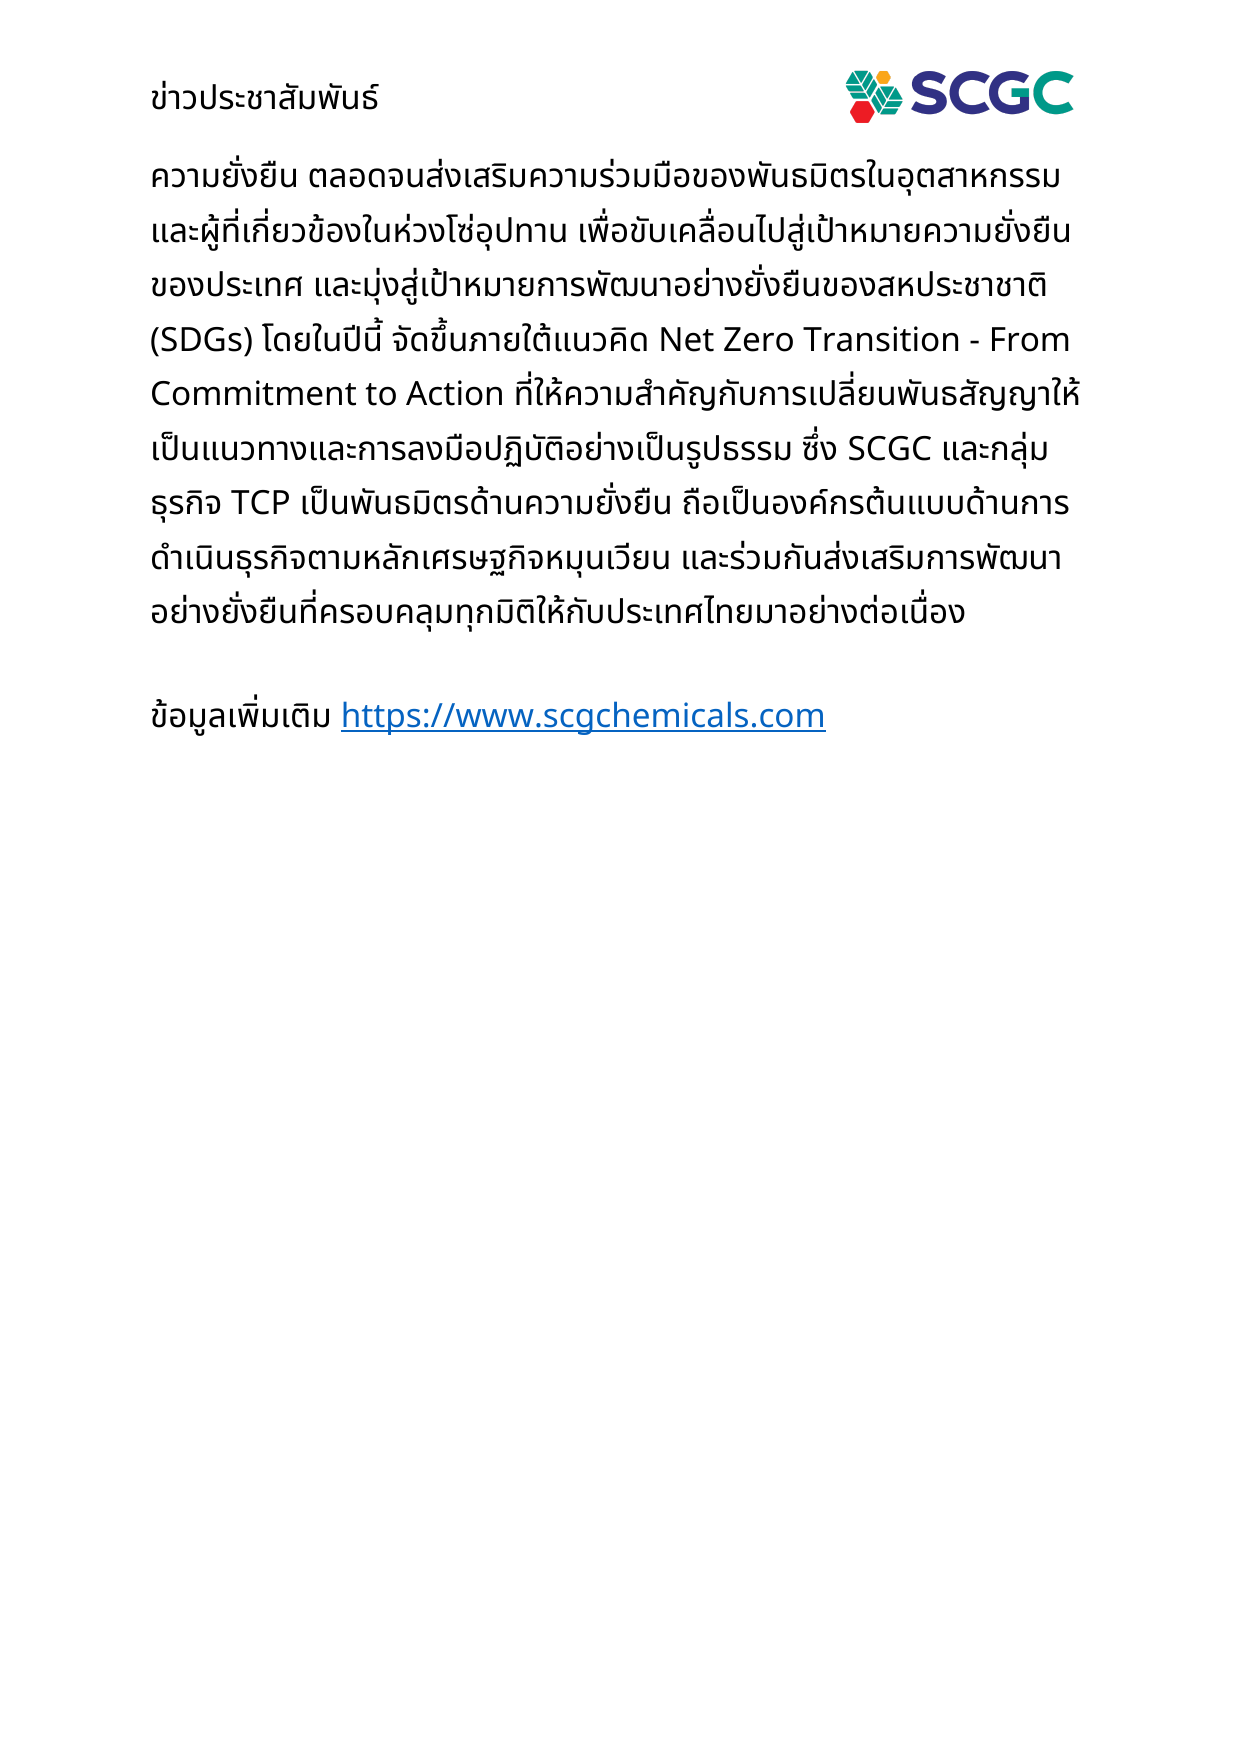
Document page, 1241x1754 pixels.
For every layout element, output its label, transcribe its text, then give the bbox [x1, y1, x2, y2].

picture [840, 62, 1085, 129]
text ข้อมูลเพิ่มเติม https://www.scgchemicals.com [150, 691, 1090, 742]
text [150, 152, 1090, 638]
